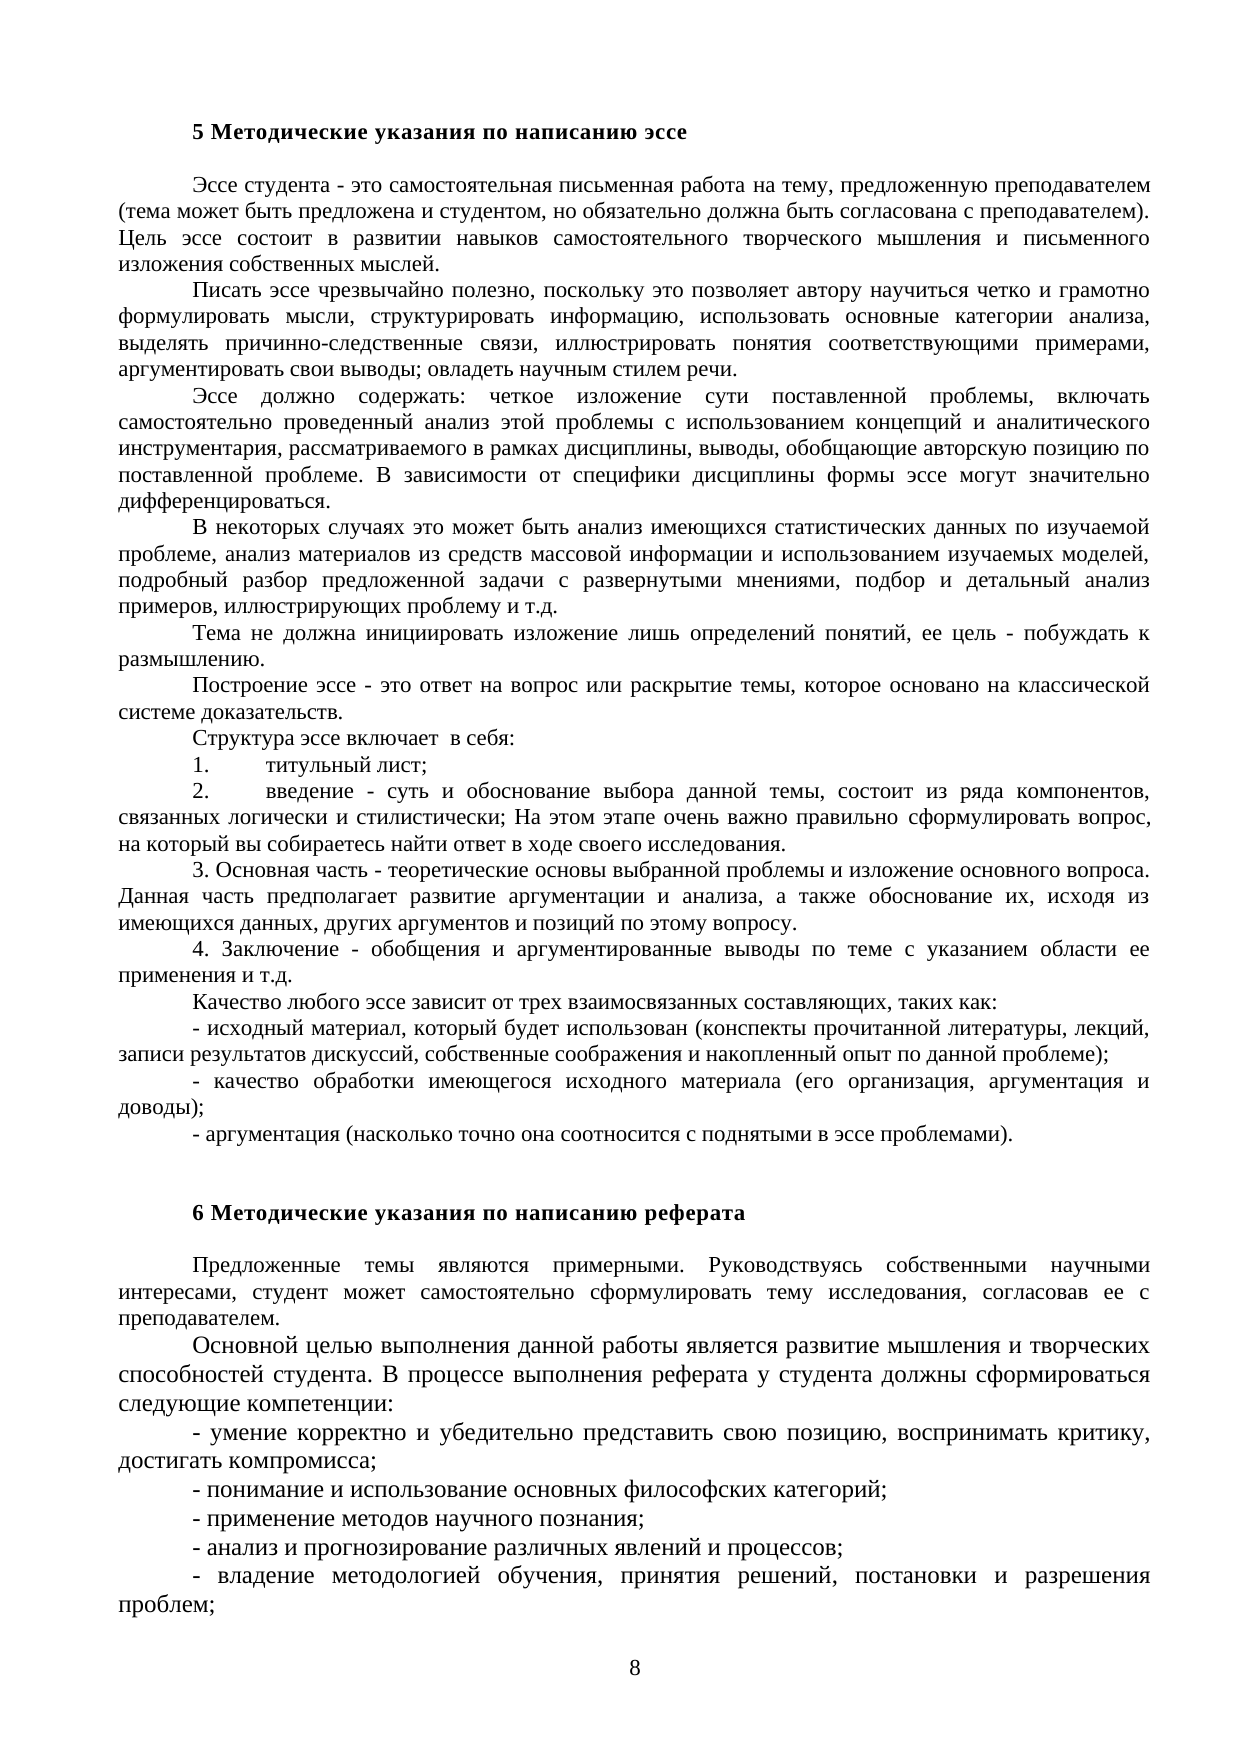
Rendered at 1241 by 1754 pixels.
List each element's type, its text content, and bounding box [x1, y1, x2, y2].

text Писать эссе чрезвычайно полезно, поскольку это позволяет автору научиться четко и грамотно формулировать мысли, структурировать информацию, использовать основные категории анализа, выделять причинно-следственные связи, иллюстрировать понятия соответствующими примерами, аргументировать свои выводы; овладеть научным стилем речи. [118, 276, 1152, 382]
text Тема не должна инициировать изложение лишь определений понятий, ее цель - побуждать к размышлению. [118, 619, 1152, 672]
list титульный лист; [118, 751, 1152, 777]
text 4. Заключение - обобщения и аргументированные выводы по теме с указанием области ее применения и т.д. [118, 935, 1152, 988]
text - умение корректно и убедительно представить свою позицию, воспринимать критику, достигать компромисса; [118, 1417, 1152, 1474]
text - качество обработки имеющегося исходного материала (его организация, аргументация и доводы); [118, 1067, 1152, 1119]
text 5 Методические указания по написанию эссе [118, 118, 1152, 144]
text - анализ и прогнозирование различных явлений и процессов; [118, 1532, 1152, 1560]
text Структура эссе включает в себя: [118, 724, 1152, 751]
text Эссе должно содержать: четкое изложение сути поставленной проблемы, включать самостоятельно проведенный анализ этой проблемы с использованием концепций и аналитического инструментария, рассматриваемого в рамках дисциплины, выводы, обобщающие авторскую позицию по поставленной проблеме. В зависимости от специфики дисциплины формы эссе могут значительно дифференцироваться. [118, 382, 1152, 513]
text Построение эссе - это ответ на вопрос или раскрытие темы, которое основано на классической системе доказательств. [118, 672, 1152, 724]
text - исходный материал, который будет использован (конспекты прочитанной литературы, лекций, записи результатов дискуссий, собственные соображения и накопленный опыт по данной проблеме); [118, 1014, 1152, 1067]
text - аргументация (насколько точно она соотносится с поднятыми в эссе проблемами). [118, 1119, 1152, 1146]
text Качество любого эссе зависит от трех взаимосвязанных составляющих, таких как: [118, 988, 1152, 1014]
text Основной целью выполнения данной работы является развитие мышления и творческих способностей студента. В процессе выполнения реферата у студента должны сформироваться следующие компетенции: [118, 1330, 1152, 1417]
text - понимание и использование основных философских категорий; [118, 1474, 1152, 1503]
text - владение методологией обучения, принятия решений, постановки и разрешения проблем; [118, 1560, 1152, 1618]
text 3. Основная часть - теоретические основы выбранной проблемы и изложение основного вопроса. Данная часть предполагает развитие аргументации и анализа, а также обоснование их, исходя из имеющихся данных, других аргументов и позиций по этому вопросу. [118, 856, 1152, 935]
text В некоторых случаях это может быть анализ имеющихся статистических данных по изучаемой проблеме, анализ материалов из средств массовой информации и использованием изучаемых моделей, подробный разбор предложенной задачи с развернутыми мнениями, подбор и детальный анализ примеров, иллюстрирующих проблему и т.д. [118, 513, 1152, 619]
list введение - суть и обоснование выбора данной темы, состоит из ряда компонентов, связанных логически и стилистически; На этом этапе очень важно правильно сформулировать вопрос, на который вы собираетесь найти ответ в ходе своего исследования. [118, 777, 1152, 856]
text 6 Методические указания по написанию реферата [118, 1199, 1152, 1225]
text Эссе студента - это самостоятельная письменная работа на тему, предложенную преподавателем (тема может быть предложена и студентом, но обязательно должна быть согласована с преподавателем). Цель эссе состоит в развитии навыков самостоятельного творческого мышления и письменного изложения собственных мыслей. [118, 171, 1152, 276]
text - применение методов научного познания; [118, 1503, 1152, 1532]
text Предложенные темы являются примерными. Руководствуясь собственными научными интересами, студент может самостоятельно сформулировать тему исследования, согласовав ее с преподавателем. [118, 1251, 1152, 1330]
